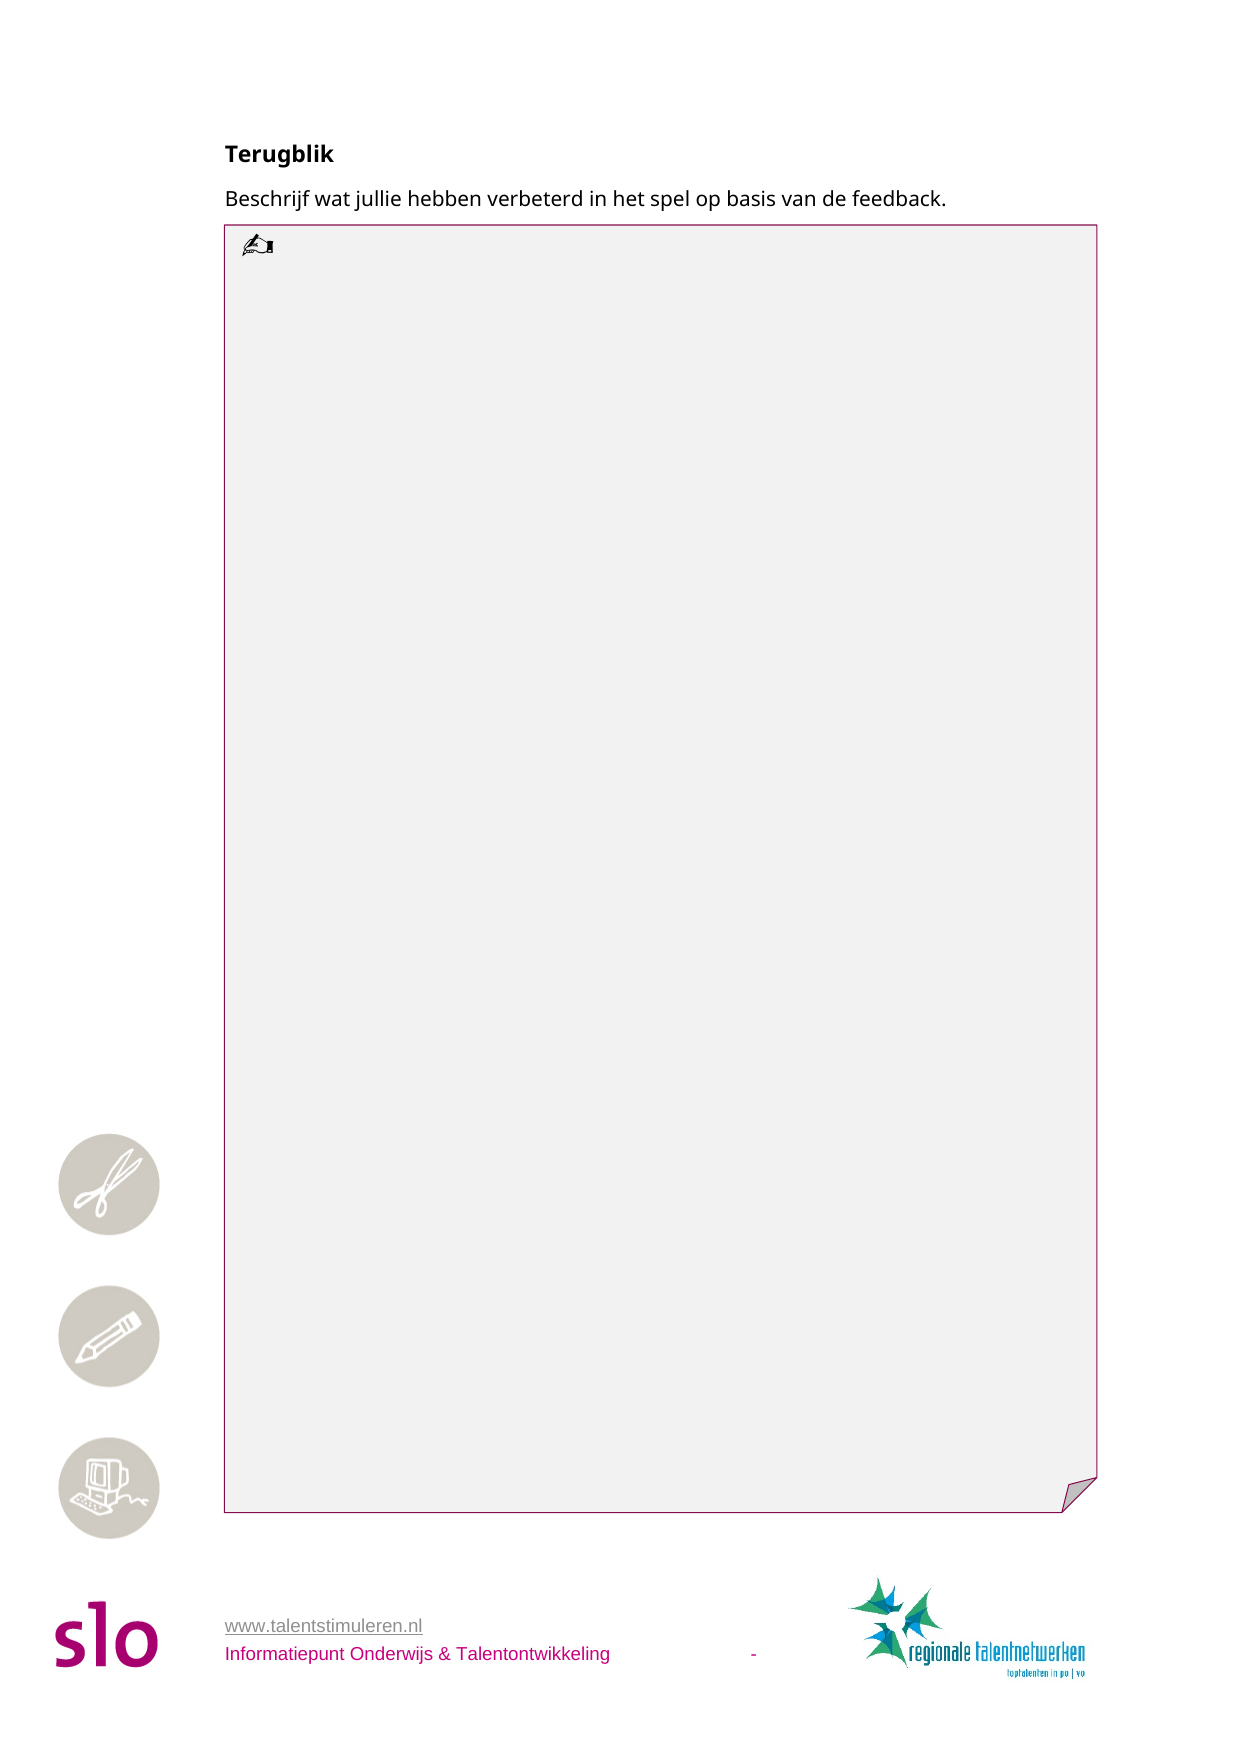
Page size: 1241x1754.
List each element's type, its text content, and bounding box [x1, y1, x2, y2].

picture [845, 1570, 1093, 1683]
text Terugblik [224, 138, 1092, 169]
picture [37, 1117, 175, 1682]
text Beschrijf wat jullie hebben verbeterd in het spel op basis van de feedback. [224, 184, 1092, 213]
